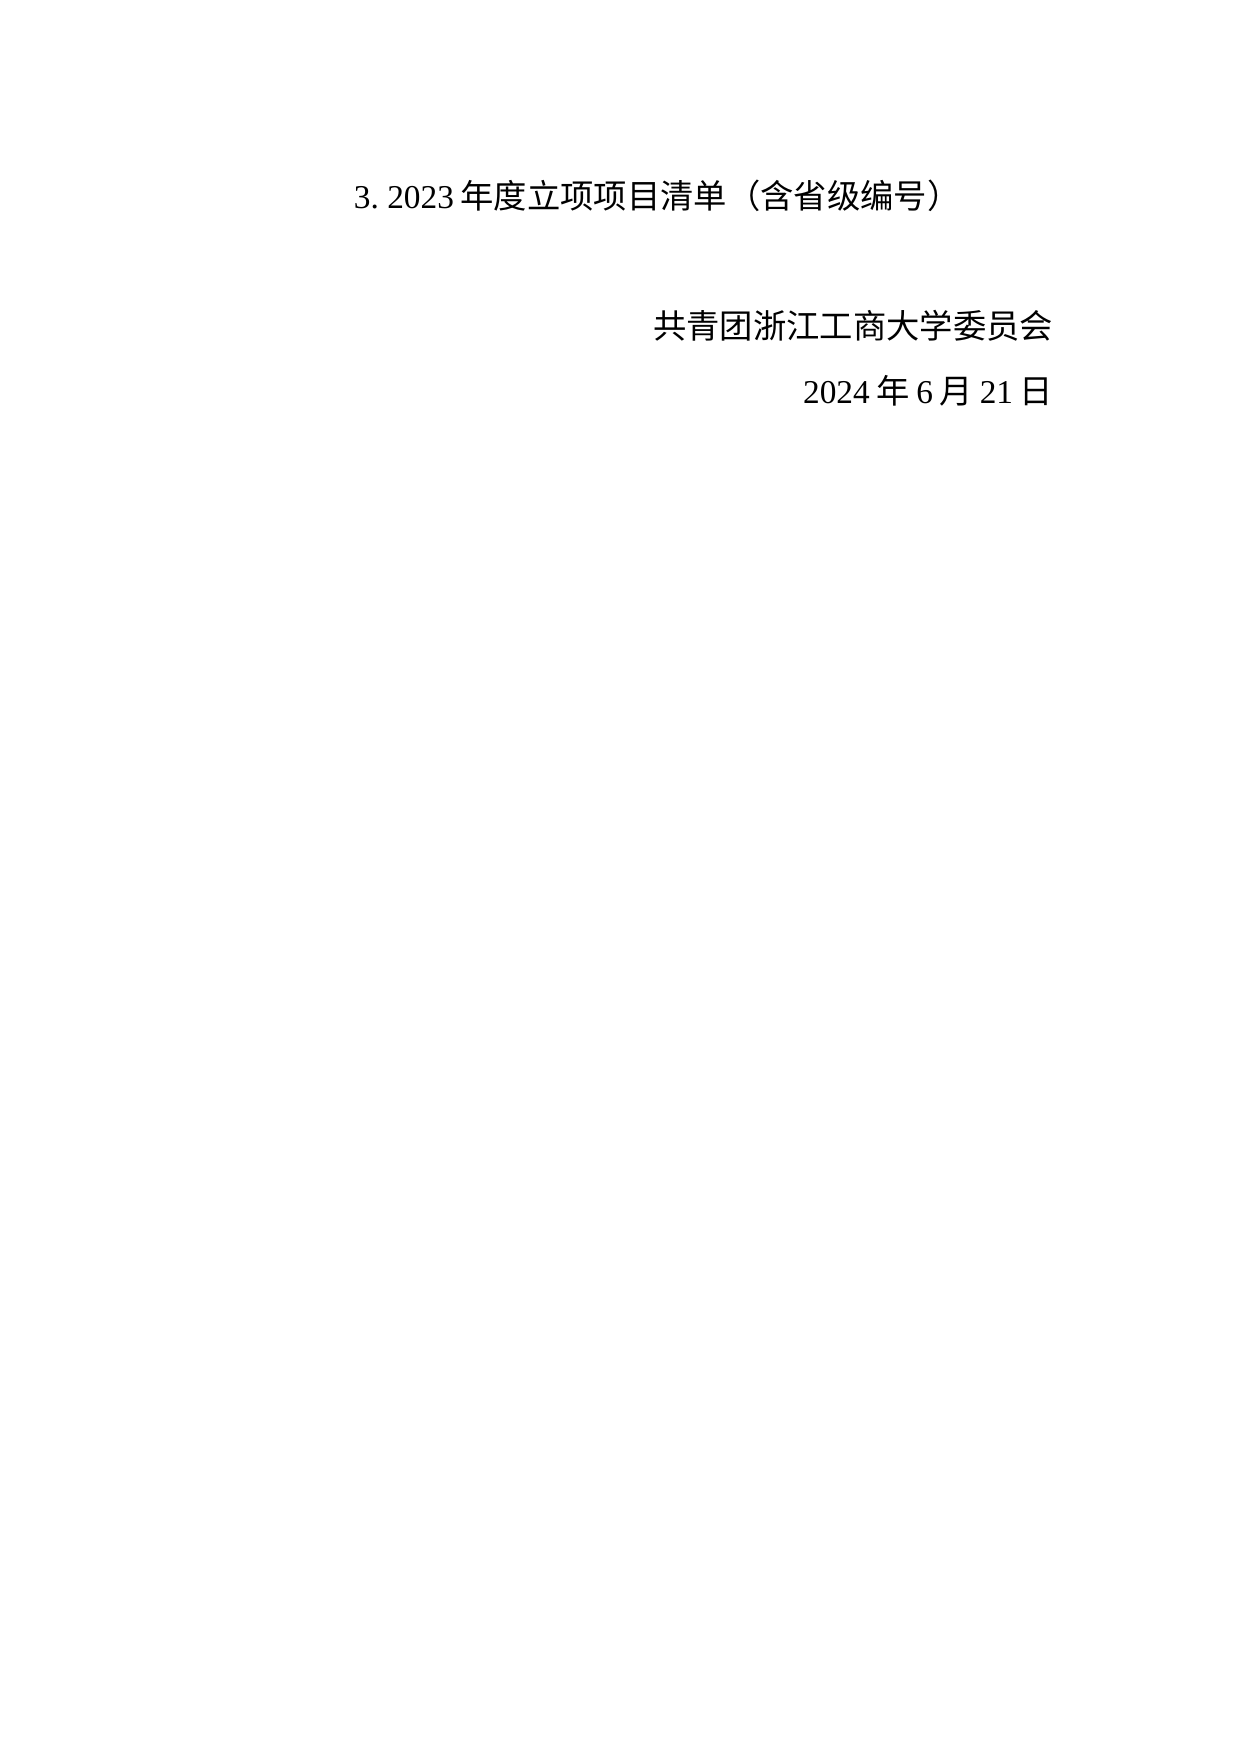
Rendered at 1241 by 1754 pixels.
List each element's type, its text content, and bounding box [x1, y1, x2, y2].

text 共青团浙江工商大学委员会 [187, 292, 1053, 357]
list 2023年度立项项目清单（含省级编号） [354, 162, 1053, 227]
text 2024年6月21日 [187, 357, 1053, 422]
